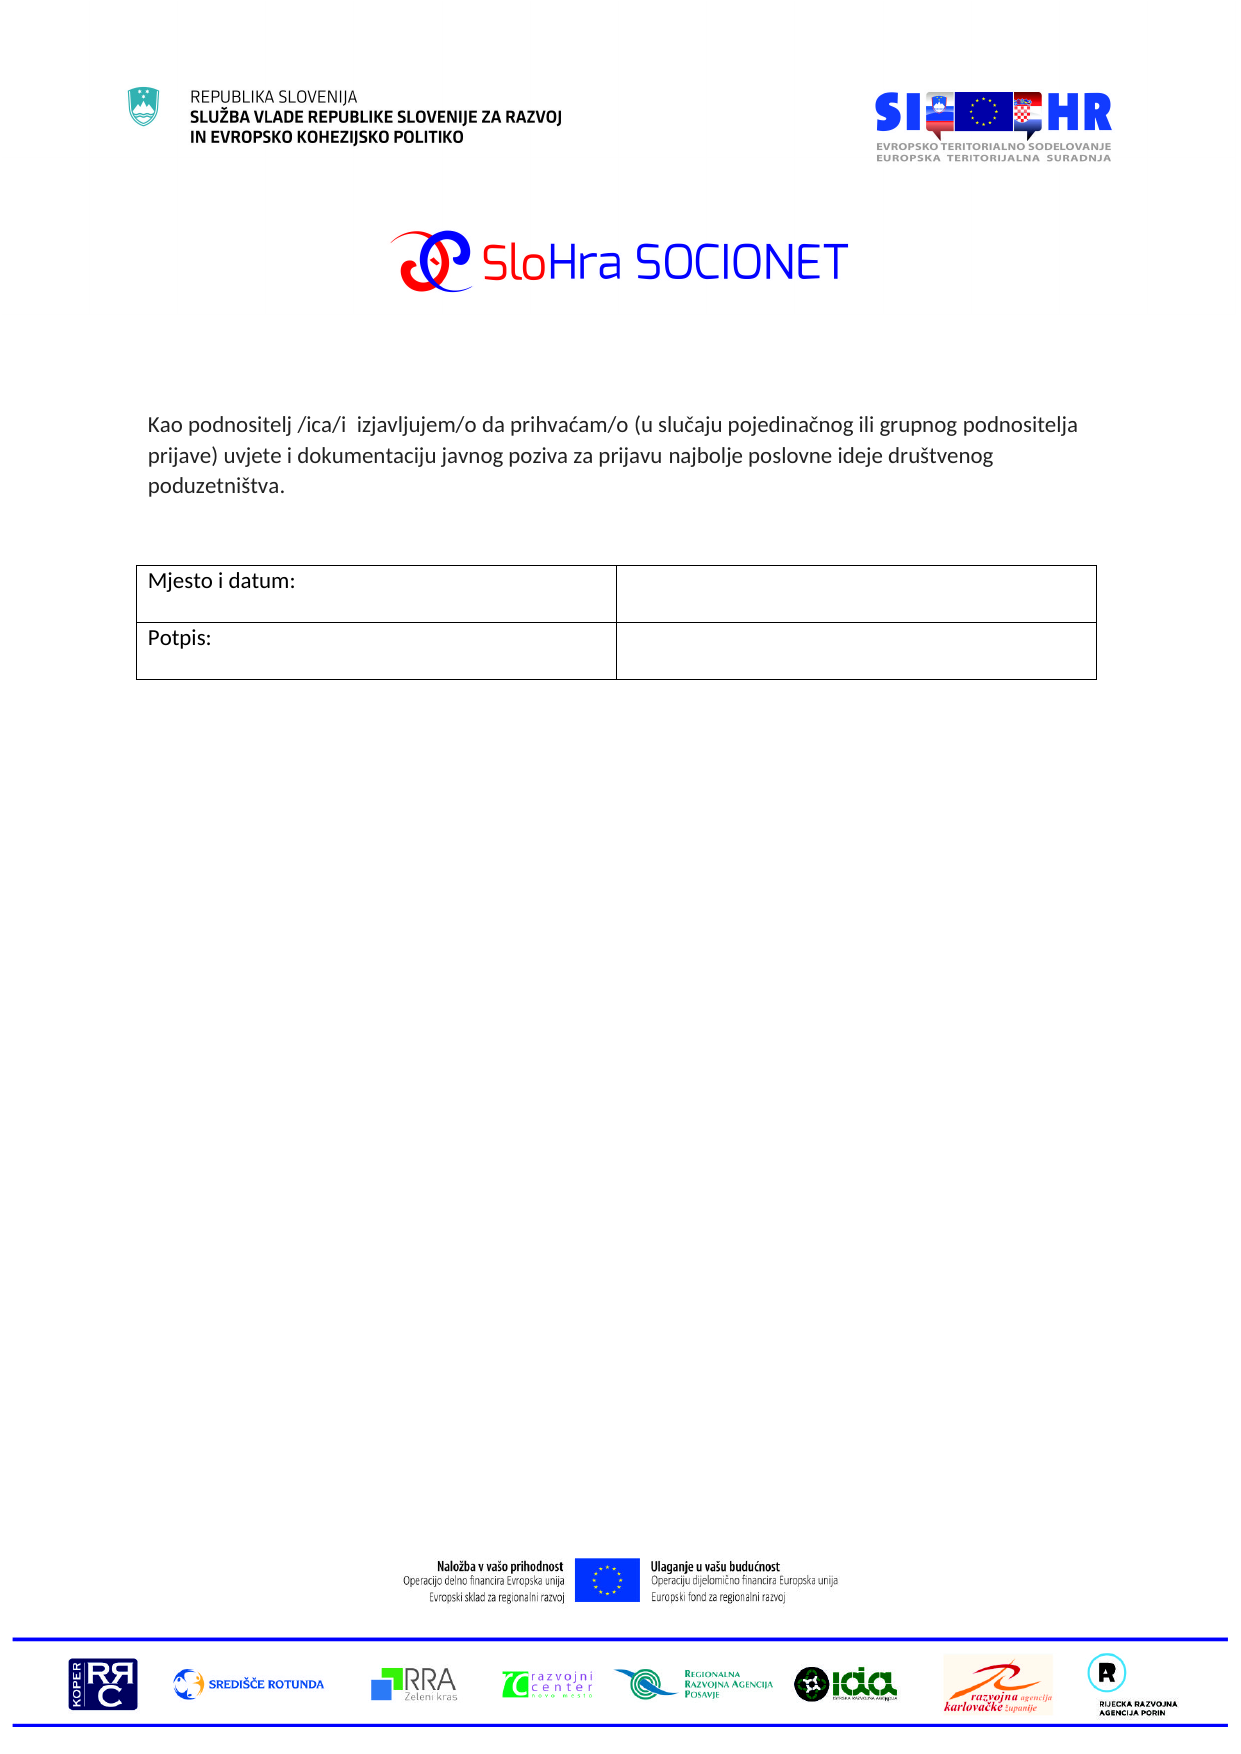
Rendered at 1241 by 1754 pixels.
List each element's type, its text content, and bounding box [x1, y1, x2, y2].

text Kao podnositelj /ica/i izjavljujem/o da prihvaćam/o (u slučaju pojedinačnog ili grupnog podnositelja prijave) uvjete i dokumentaciju javnog poziva za prijavu najbolje poslovne ideje društvenog poduzetništva. [148, 411, 1093, 499]
picture [1, 1, 1236, 315]
table_cell [617, 623, 1096, 679]
table_header [617, 566, 1096, 622]
table_header Mjesto i datum: [137, 566, 616, 622]
picture [12, 1558, 1228, 1727]
table_cell Potpis: [137, 623, 616, 679]
